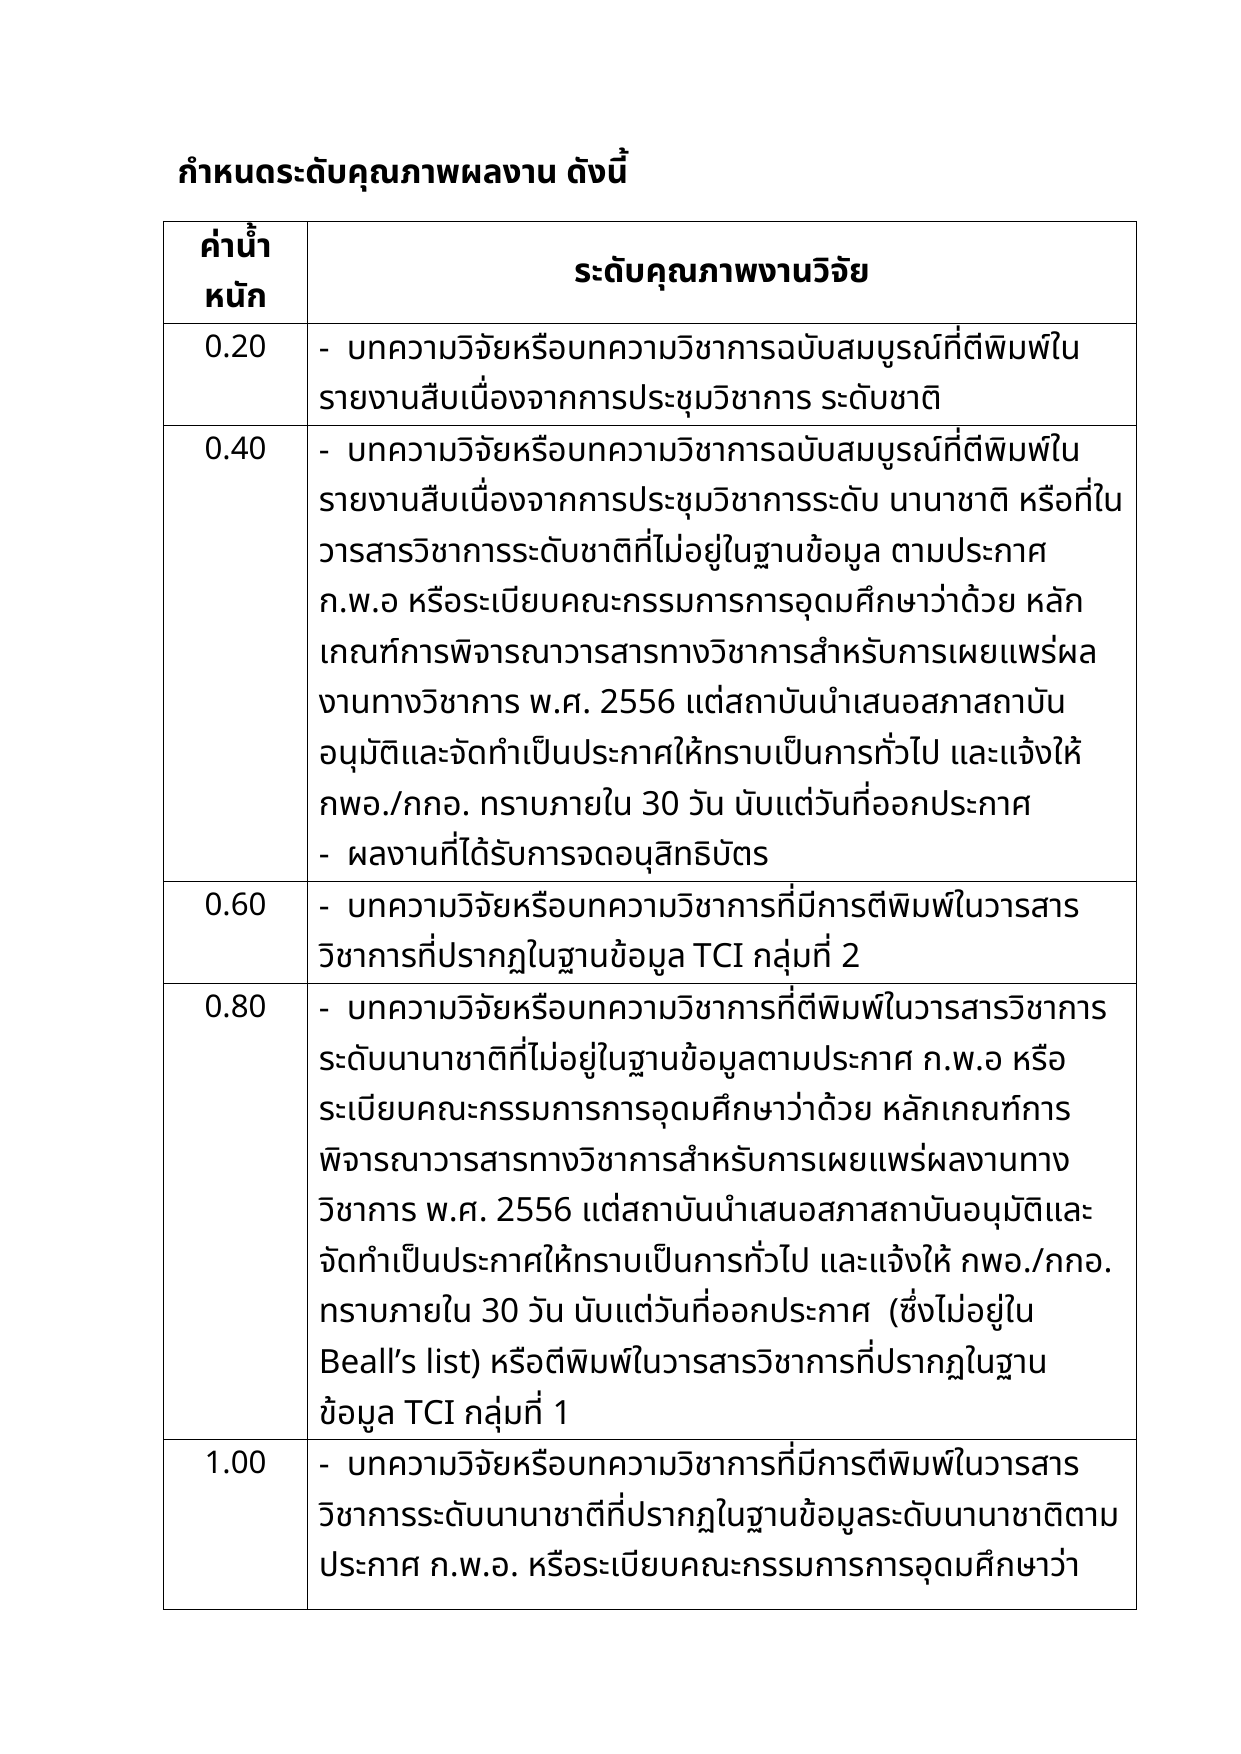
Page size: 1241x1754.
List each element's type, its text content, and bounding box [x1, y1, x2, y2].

table_cell 0.20 [164, 324, 307, 425]
table_header ค่าน้ำหนัก [164, 222, 307, 323]
table_cell - บทความวิจัยหรือบทความวิชาการฉบับสมบูรณ์ที่ตีพิมพ์ในรายงานสืบเนื่องจากการประชุมวิชาการ ระดับชาติ [308, 324, 1136, 425]
table_cell 0.40 [164, 426, 307, 881]
table_cell - บทความวิจัยหรือบทความวิชาการที่ตีพิมพ์ในวารสารวิชาการระดับนานาชาติที่ไม่อยู่ในฐานข้อมูลตามประกาศ ก.พ.อ หรือระเบียบคณะกรรมการการอุดมศึกษาว่าด้วย หลักเกณฑ์การพิจารณาวารสารทางวิชาการสำหรับการเผยแพร่ผลงานทางวิชาการ พ.ศ. 2556 แต่สถาบันนำเสนอสภาสถาบันอนุมัติและจัดทำเป็นประกาศให้ทราบเป็นการทั่วไป และแจ้งให้ กพอ./กกอ. ทราบภายใน 30 วัน นับแต่วันที่ออกประกาศ (ซึ่งไม่อยู่ใน Beall’s list) หรือตีพิมพ์ในวารสารวิชาการที่ปรากฏในฐานข้อมูล TCI กลุ่มที่ 1 [308, 984, 1136, 1439]
table_cell 0.60 [164, 882, 307, 983]
table_cell 0.80 [164, 984, 307, 1439]
table_cell - บทความวิจัยหรือบทความวิชาการที่มีการตีพิมพ์ในวารสารวิชาการที่ปรากฏในฐานข้อมูลTCI กลุ่มที่ 2 [308, 882, 1136, 983]
table_header ระดับคุณภาพงานวิจัย [308, 222, 1136, 323]
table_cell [308, 1440, 1136, 1609]
table_cell - บทความวิจัยหรือบทความวิชาการฉบับสมบูรณ์ที่ตีพิมพ์ในรายงานสืบเนื่องจากการประชุมวิชาการระดับ นานาชาติ หรือที่ในวารสารวิชาการระดับชาติที่ไม่อยู่ในฐานข้อมูล ตามประกาศ ก.พ.อ หรือระเบียบคณะกรรมการการอุดมศึกษาว่าด้วย หลักเกณฑ์การพิจารณาวารสารทางวิชาการสำหรับการเผยแพร่ผลงานทางวิชาการ พ.ศ. 2556 แต่สถาบันนำเสนอสภาสถาบันอนุมัติและจัดทำเป็นประกาศให้ทราบเป็นการทั่วไป และแจ้งให้ กพอ./กกอ. ทราบภายใน 30 วัน นับแต่วันที่ออกประกาศ - ผลงานที่ได้รับการจดอนุสิทธิบัตร [308, 426, 1136, 881]
text กำหนดระดับคุณภาพผลงาน ดังนี้ [177, 148, 1122, 198]
table_cell 1.00 [164, 1440, 307, 1609]
